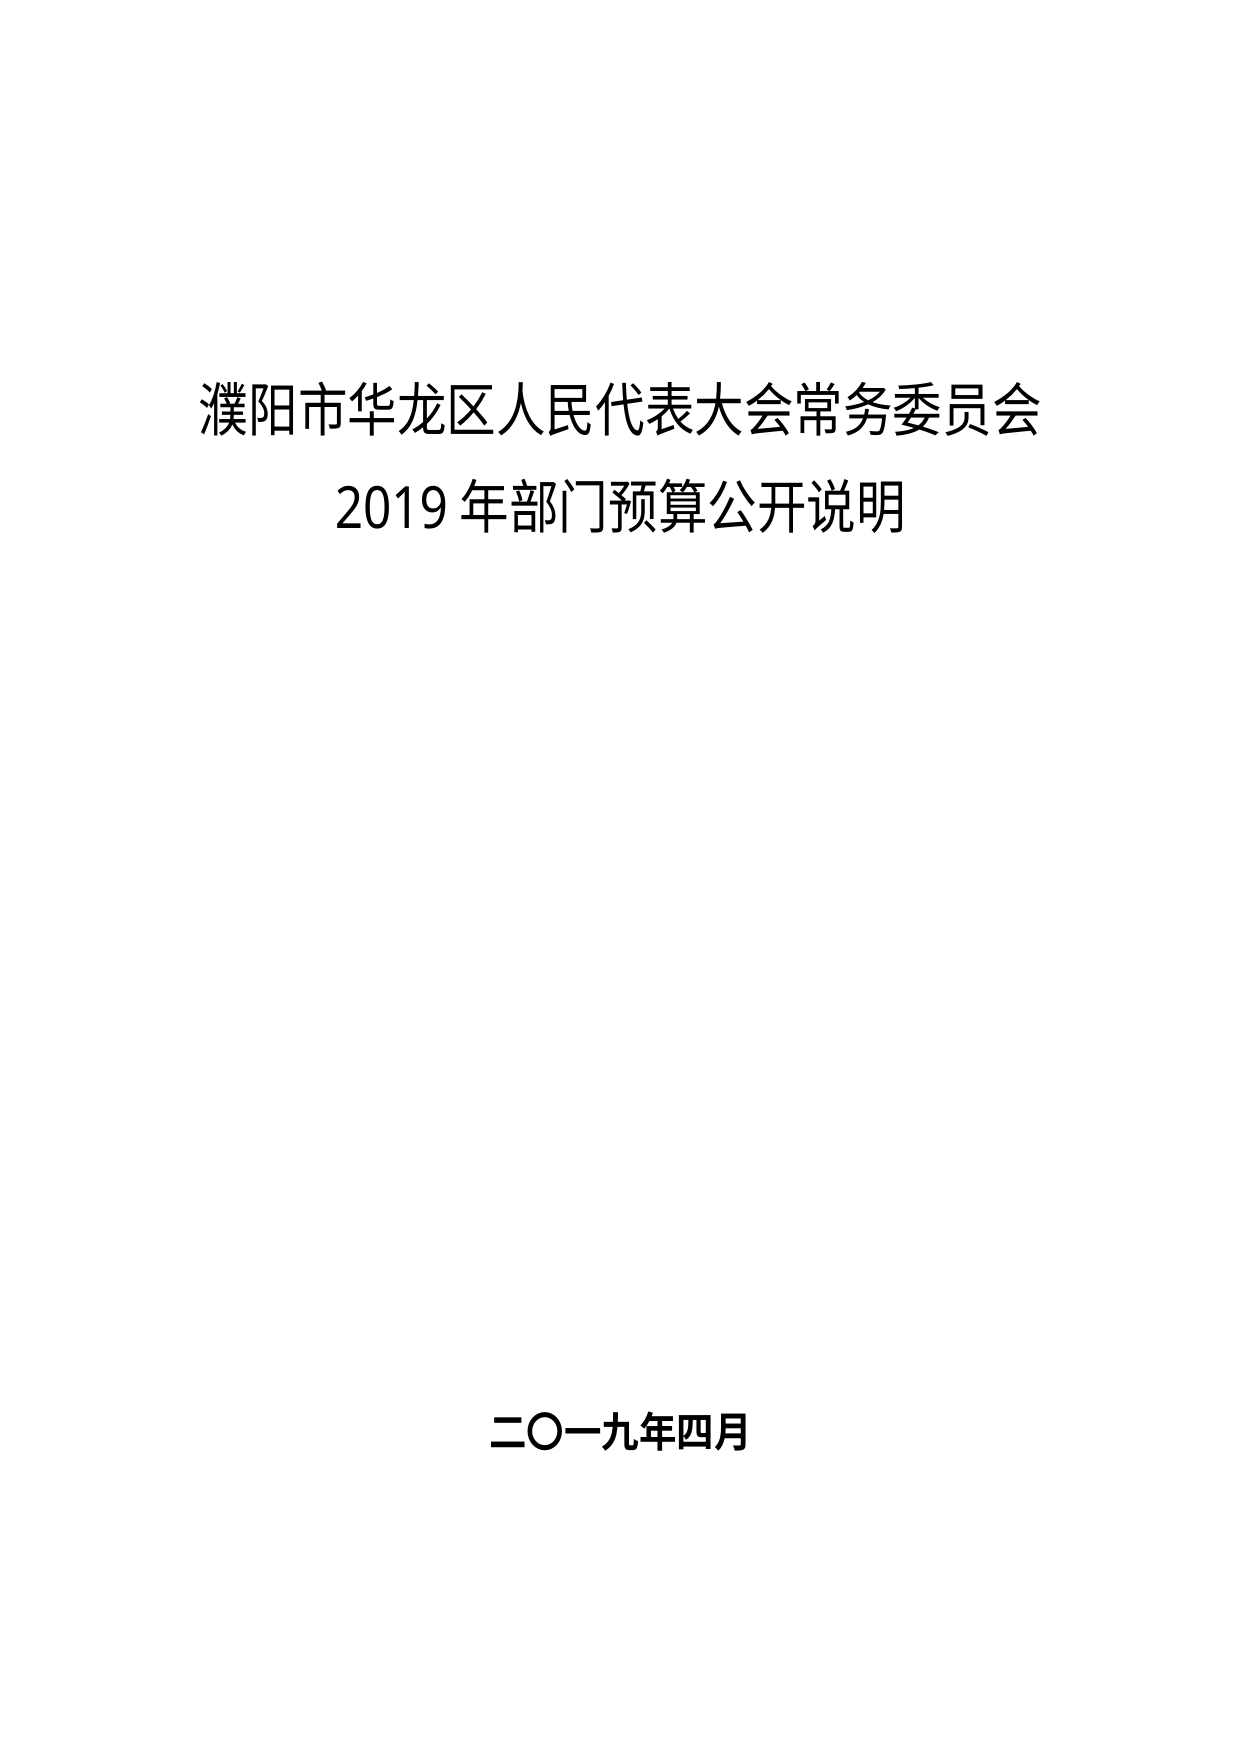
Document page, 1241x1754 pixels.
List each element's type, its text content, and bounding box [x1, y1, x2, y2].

text 濮阳市华龙区人民代表大会常务委员会 [187, 357, 1053, 454]
text 2019年部门预算公开说明 [187, 454, 1053, 552]
text 二〇一九年四月 [187, 1397, 1053, 1462]
